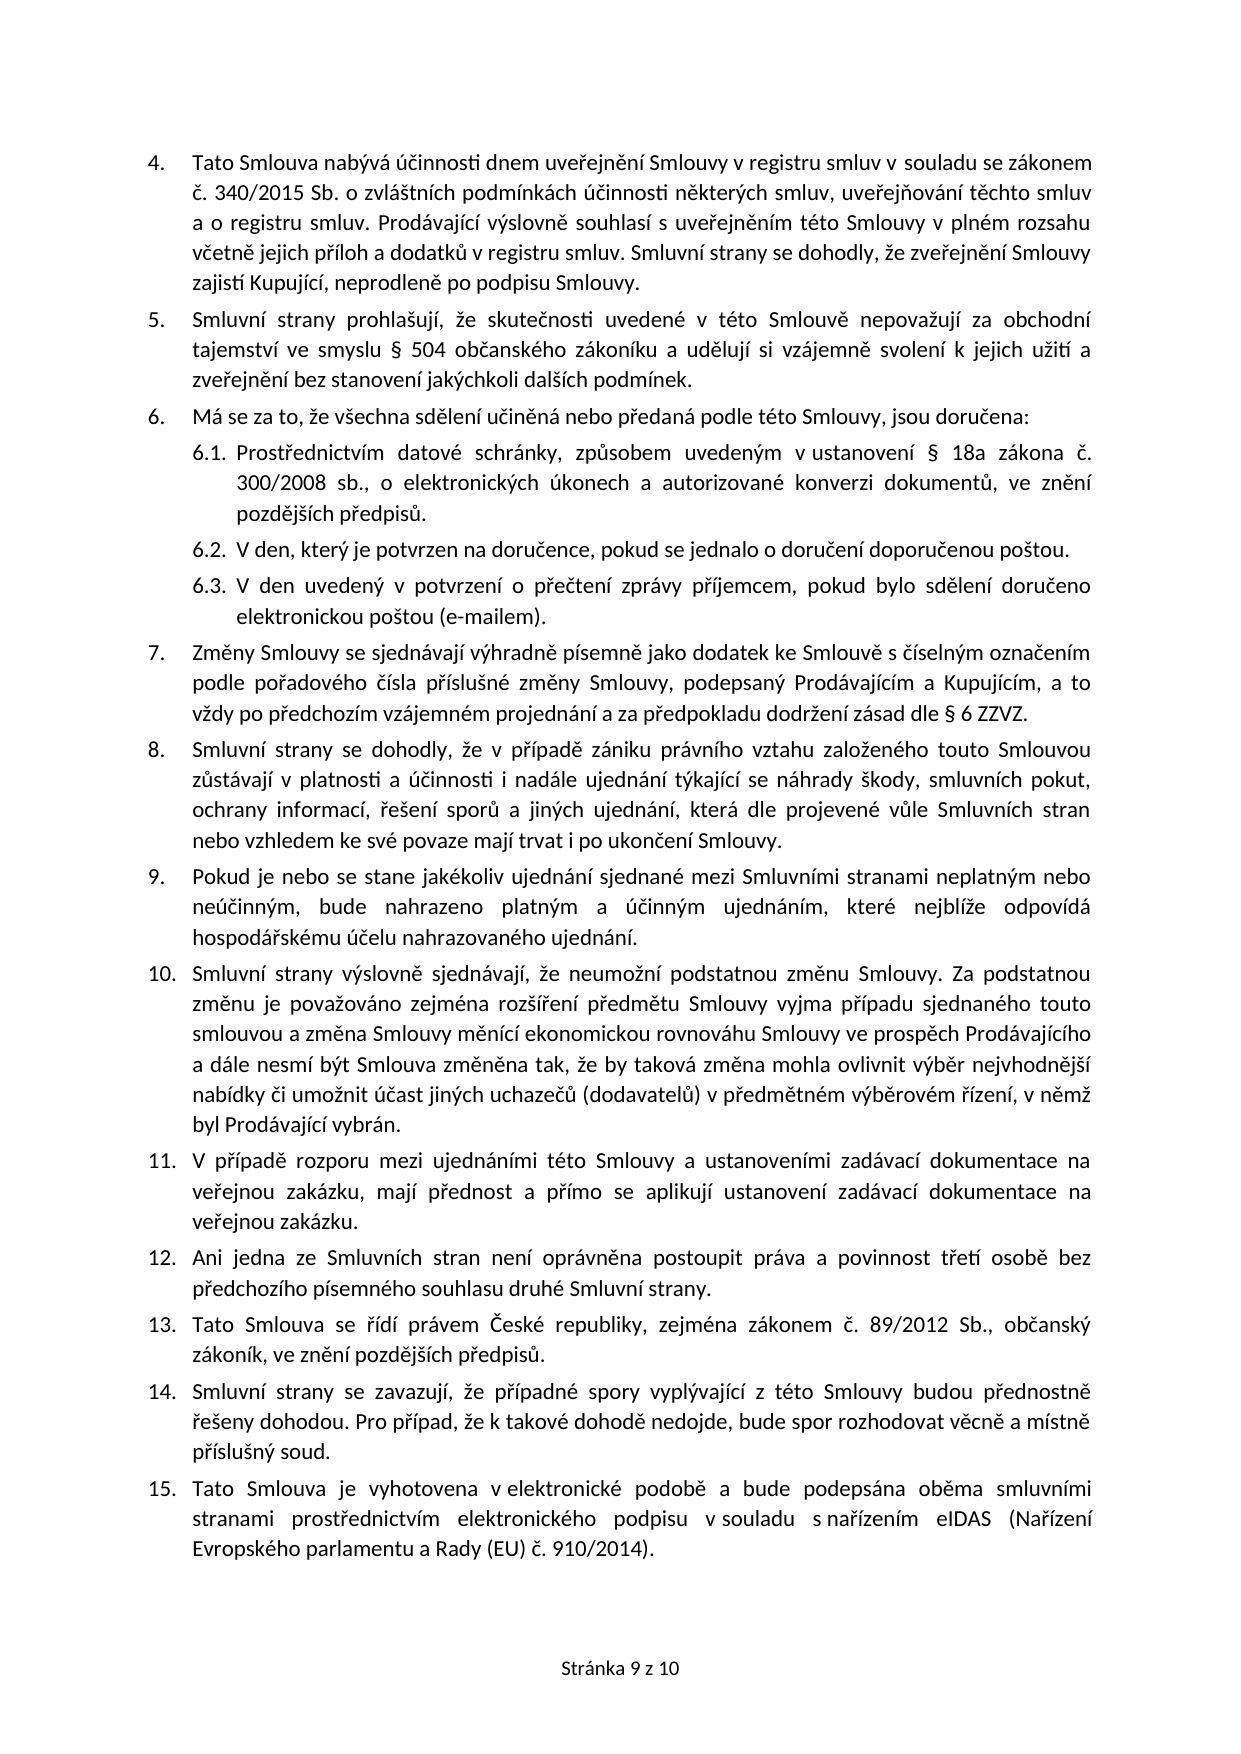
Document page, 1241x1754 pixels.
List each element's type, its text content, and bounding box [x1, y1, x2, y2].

list Smluvní strany výslovně sjednávají, že neumožní podstatnou změnu Smlouvy. Za podstatnou změnu je považováno zejména rozšíření předmětu Smlouvy vyjma případu sjednaného touto smlouvou a změna Smlouvy měnící ekonomickou rovnováhu Smlouvy ve prospěch Prodávajícího a dále nesmí být Smlouva změněna tak, že by taková změna mohla ovlivnit výběr nejvhodnější nabídky či umožnit účast jiných uchazečů (dodavatelů) v předmětném výběrovém řízení, v němž byl Prodávající vybrán. [148, 959, 1093, 1138]
list Smluvní strany se zavazují, že případné spory vyplývající z této Smlouvy budou přednostně řešeny dohodou. Pro případ, že k takové dohodě nedojde, bude spor rozhodovat věcně a místně příslušný soud. [148, 1377, 1093, 1465]
list Ani jedna ze Smluvních stran není oprávněna postoupit práva a povinnost třetí osobě bez předchozího písemného souhlasu druhé Smluvní strany. [148, 1243, 1093, 1302]
list Má se za to, že všechna sdělení učiněná nebo předaná podle této Smlouvy, jsou doručena: [148, 402, 1093, 430]
list Tato Smlouva se řídí právem České republiky, zejména zákonem č. 89/2012 Sb., občanský zákoník, ve znění pozdějších předpisů. [148, 1310, 1093, 1368]
list Tato Smlouva je vyhotovena v elektronické podobě a bude podepsána oběma smluvními stranami prostřednictvím elektronického podpisu v souladu s nařízením eIDAS (Nařízení Evropského parlamentu a Rady (EU) č. 910/2014). [148, 1474, 1093, 1562]
list V den uvedený v potvrzení o přečtení zprávy příjemcem, pokud bylo sdělení doručeno elektronickou poštou (e-mailem). [192, 572, 1093, 630]
list V den, který je potvrzen na doručence, pokud se jednalo o doručení doporučenou poštou. [192, 535, 1093, 563]
list Smluvní strany prohlašují, že skutečnosti uvedené v této Smlouvě nepovažují za obchodní tajemství ve smyslu § 504 občanského zákoníku a udělují si vzájemně svolení k jejich užití a zveřejnění bez stanovení jakýchkoli dalších podmínek. [148, 305, 1093, 393]
list Prostřednictvím datové schránky, způsobem uvedeným v ustanovení § 18a zákona č. 300/2008 sb., o elektronických úkonech a autorizované konverzi dokumentů, ve znění pozdějších předpisů. [192, 438, 1093, 527]
list Pokud je nebo se stane jakékoliv ujednání sjednané mezi Smluvními stranami neplatným nebo neúčinným, bude nahrazeno platným a účinným ujednáním, které nejblíže odpovídá hospodářskému účelu nahrazovaného ujednání. [148, 862, 1093, 951]
list Tato Smlouva nabývá účinnosti dnem uveřejnění Smlouvy v registru smluv v souladu se zákonem č. 340/2015 Sb. o zvláštních podmínkách účinnosti některých smluv, uveřejňování těchto smluv a o registru smluv. Prodávající výslovně souhlasí s uveřejněním této Smlouvy v plném rozsahu včetně jejich příloh a dodatků v registru smluv. Smluvní strany se dohodly, že zveřejnění Smlouvy zajistí Kupující, neprodleně po podpisu Smlouvy. [148, 148, 1093, 296]
list Změny Smlouvy se sjednávají výhradně písemně jako dodatek ke Smlouvě s číselným označením podle pořadového čísla příslušné změny Smlouvy, podepsaný Prodávajícím a Kupujícím, a to vždy po předchozím vzájemném projednání a za předpokladu dodržení zásad dle § 6 ZZVZ. [148, 638, 1093, 727]
list V případě rozporu mezi ujednáními této Smlouvy a ustanoveními zadávací dokumentace na veřejnou zakázku, mají přednost a přímo se aplikují ustanovení zadávací dokumentace na veřejnou zakázku. [148, 1147, 1093, 1235]
list Smluvní strany se dohodly, že v případě zániku právního vztahu založeného touto Smlouvou zůstávají v platnosti a účinnosti i nadále ujednání týkající se náhrady škody, smluvních pokut, ochrany informací, řešení sporů a jiných ujednání, která dle projevené vůle Smluvních stran nebo vzhledem ke své povaze mají trvat i po ukončení Smlouvy. [148, 735, 1093, 854]
